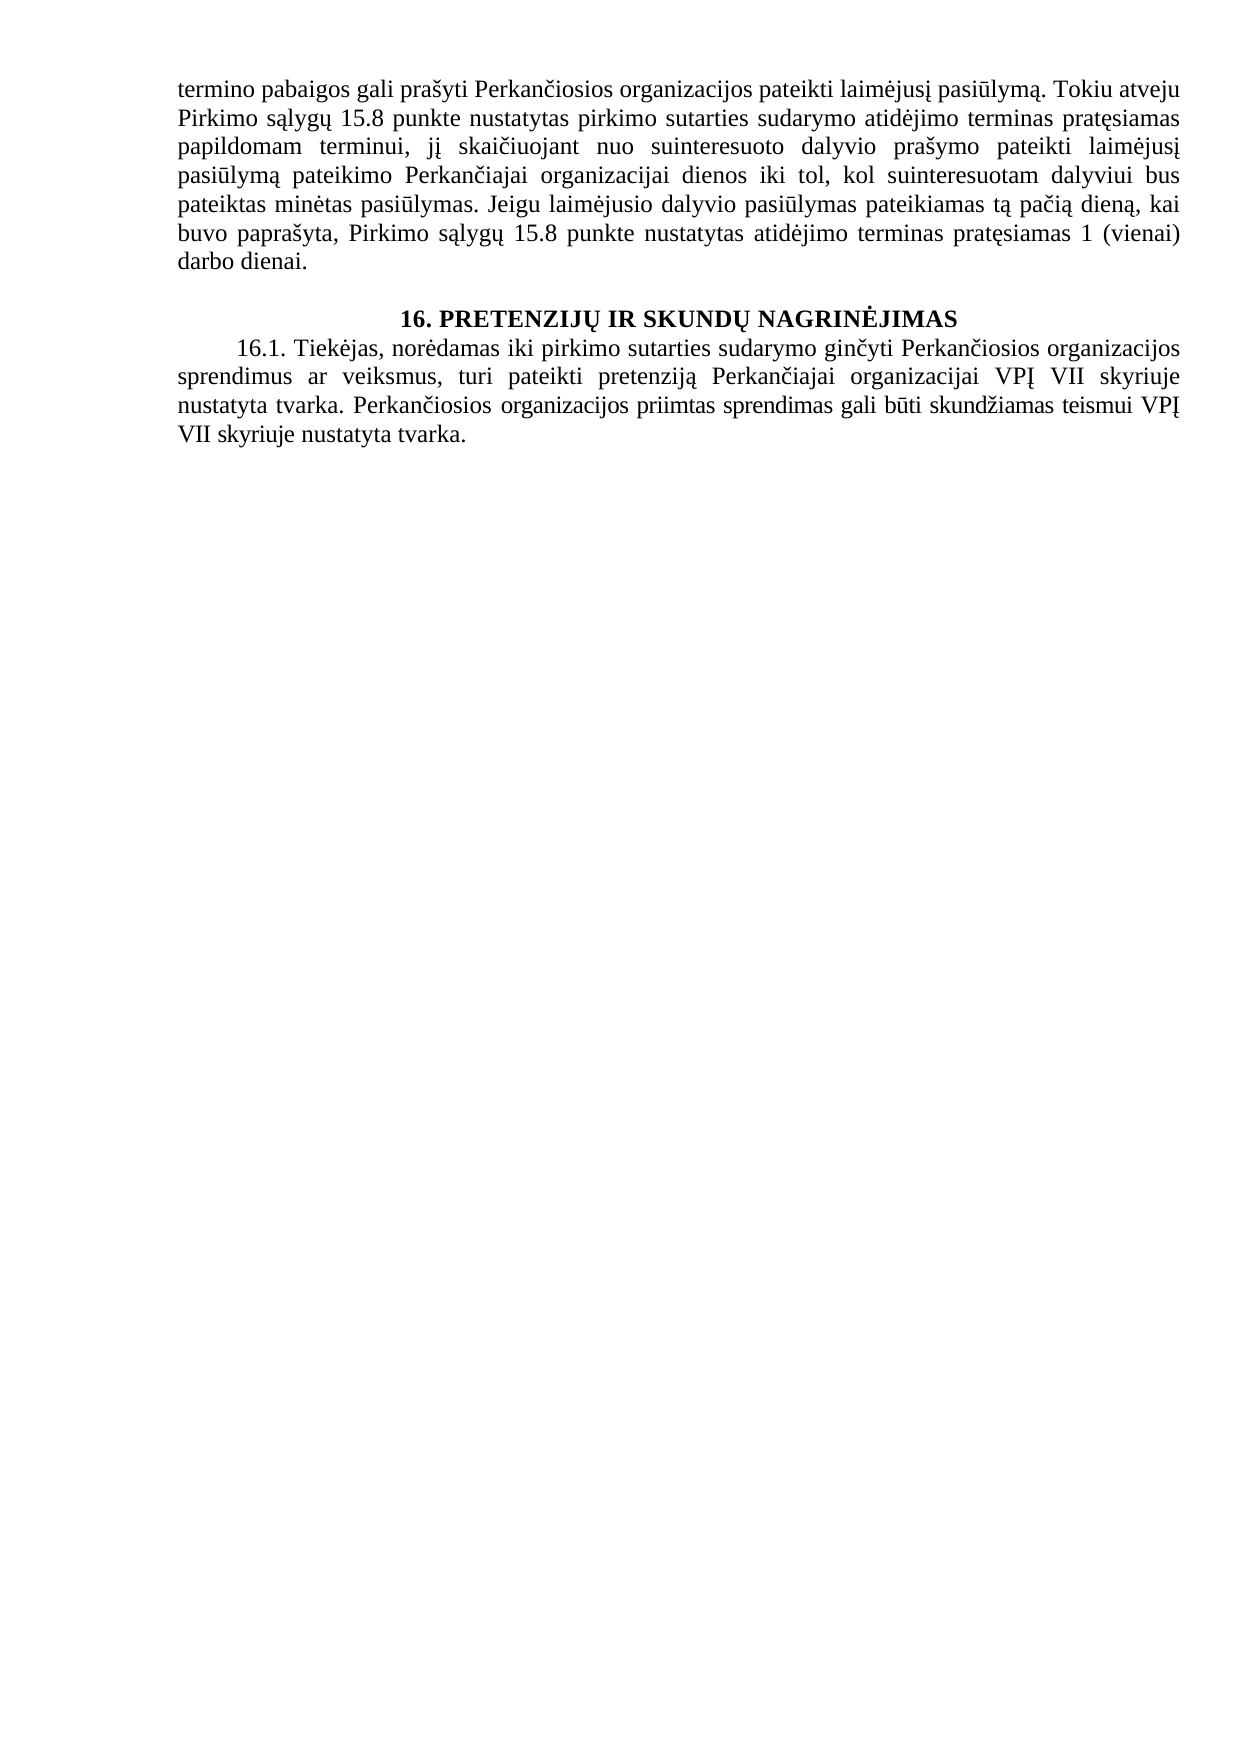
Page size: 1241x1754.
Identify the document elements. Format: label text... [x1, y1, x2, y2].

text 16. PRETENZIJŲ IR SKUNDŲ NAGRINĖJIMAS [177, 304, 1181, 333]
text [177, 74, 1181, 275]
text 16.1. Tiekėjas, norėdamas iki pirkimo sutarties sudarymo ginčyti Perkančiosios organizacijos sprendimus ar veiksmus, turi pateikti pretenziją Perkančiajai organizacijai VPĮ VII skyriuje nustatyta tvarka. Perkančiosios organizacijos priimtas sprendimas gali būti skundžiamas teismui VPĮ VII skyriuje nustatyta tvarka. [177, 333, 1181, 448]
